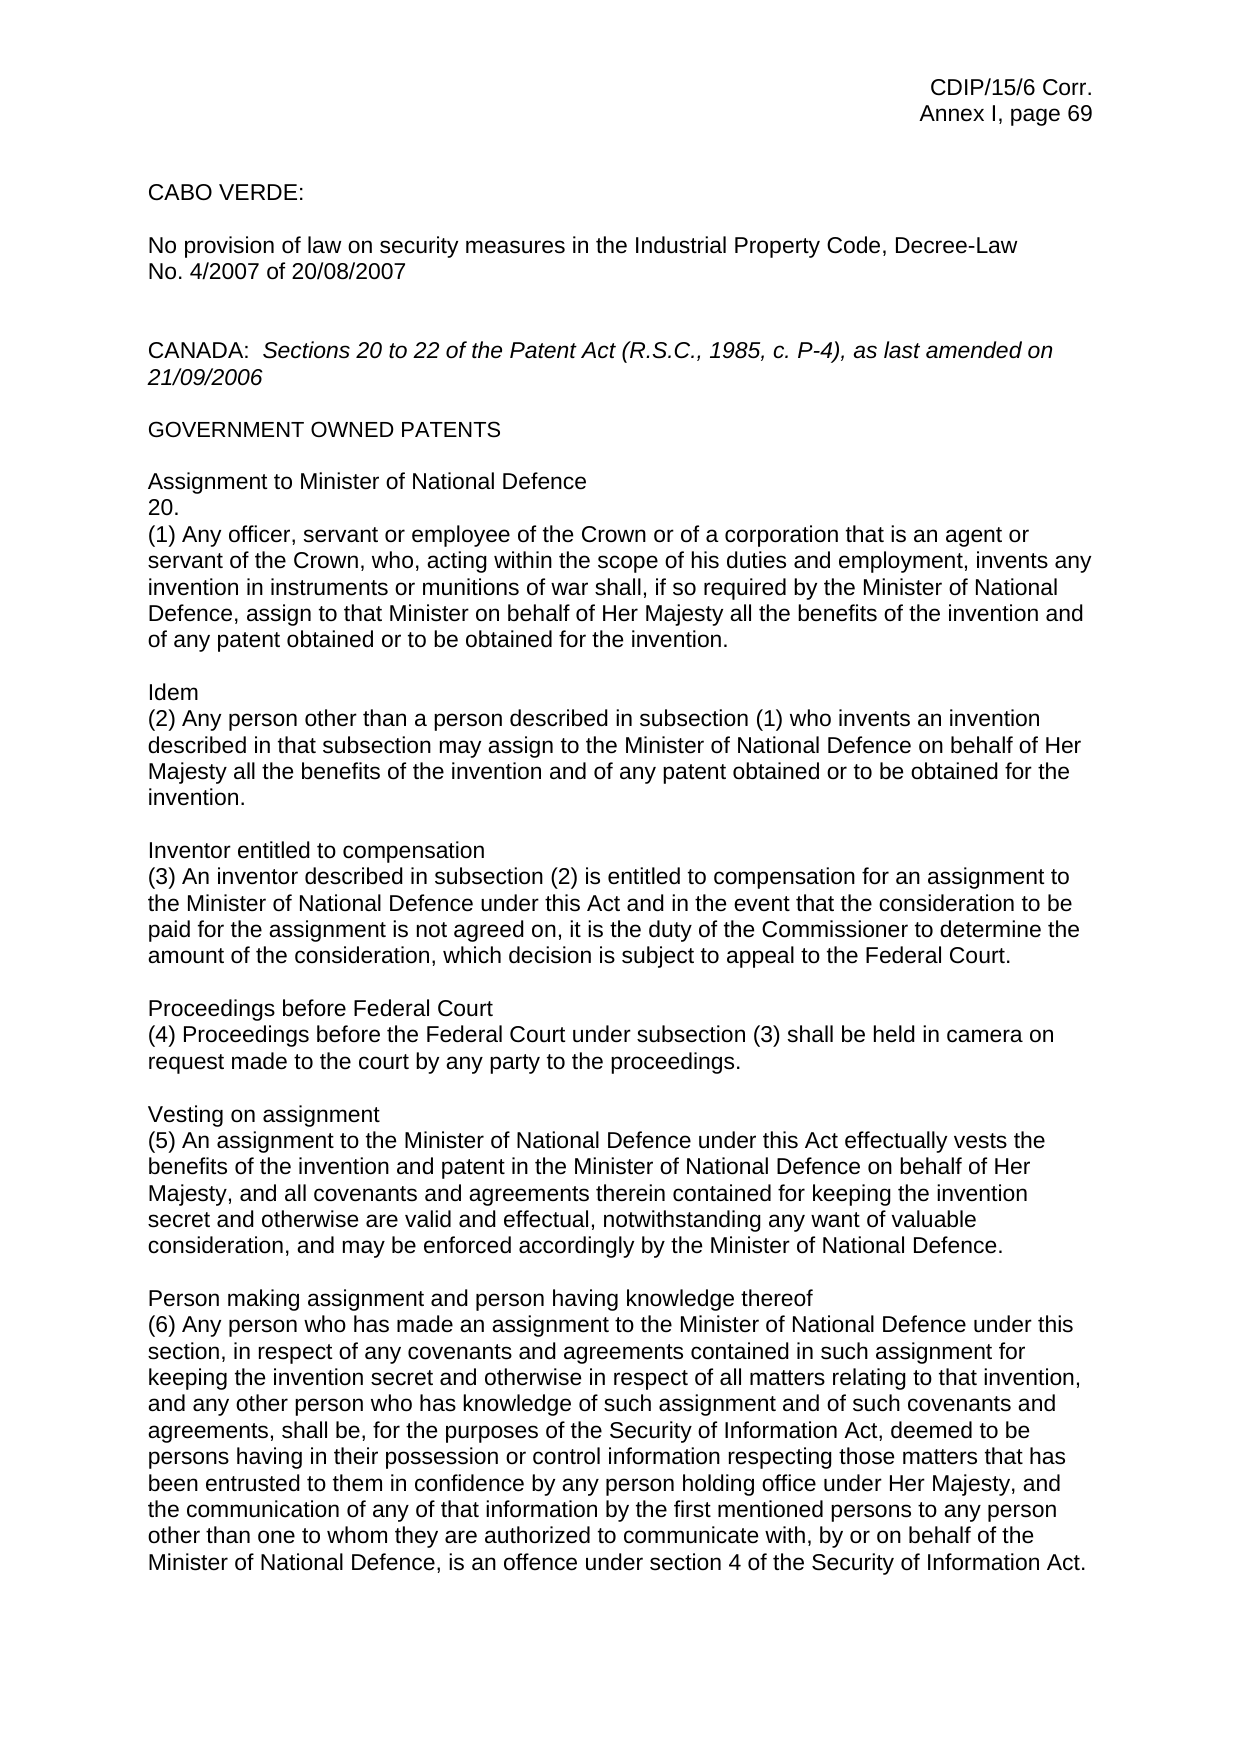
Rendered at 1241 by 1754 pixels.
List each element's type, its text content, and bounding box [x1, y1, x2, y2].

text Vesting on assignment [148, 1101, 1093, 1127]
text (2) Any person other than a person described in subsection (1) who invents an invention described in that subsection may assign to the Minister of National Defence on behalf of Her Majesty all the benefits of the invention and of any patent obtained or to be obtained for the invention. [148, 705, 1093, 811]
text CANADA: Sections 20 to 22 of the Patent Act (R.S.C., 1985, c. P-4), as last amended on 21/09/2006 [148, 337, 1093, 390]
text No provision of law on security measures in the Industrial Property Code, Decree-Law No. 4/2007 of 20/08/2007 [148, 232, 1093, 285]
text (4) Proceedings before the Federal Court under subsection (3) shall be held in camera on request made to the court by any party to the proceedings. [148, 1021, 1093, 1074]
text (6) Any person who has made an assignment to the Minister of National Defence under this section, in respect of any covenants and agreements contained in such assignment for keeping the invention secret and otherwise in respect of all matters relating to that invention, and any other person who has knowledge of such assignment and of such covenants and agreements, shall be, for the purposes of the Security of Information Act, deemed to be persons having in their possession or control information respecting those matters that has been entrusted to them in confidence by any person holding office under Her Majesty, and the communication of any of that information by the first mentioned persons to any person other than one to whom they are authorized to communicate with, by or on behalf of the Minister of National Defence, is an offence under section 4 of the Security of Information Act. [148, 1311, 1093, 1575]
text Person making assignment and person having knowledge thereof [148, 1285, 1093, 1311]
text (1) Any officer, servant or employee of the Crown or of a corporation that is an agent or servant of the Crown, who, acting within the scope of his duties and employment, invents any invention in instruments or munitions of war shall, if so required by the Minister of National Defence, assign to that Minister on behalf of Her Majesty all the benefits of the invention and of any patent obtained or to be obtained for the invention. [148, 521, 1093, 652]
text GOVERNMENT OWNED PATENTS [148, 416, 1093, 442]
text Inventor entitled to compensation [148, 837, 1093, 863]
text (3) An inventor described in subsection (2) is entitled to compensation for an assignment to the Minister of National Defence under this Act and in the event that the consideration to be paid for the assignment is not agreed on, it is the duty of the Commissioner to determine the amount of the consideration, which decision is subject to appeal to the Federal Court. [148, 863, 1093, 969]
text (5) An assignment to the Minister of National Defence under this Act effectually vests the benefits of the invention and patent in the Minister of National Defence on behalf of Her Majesty, and all covenants and agreements therein contained for keeping the invention secret and otherwise are valid and effectual, notwithstanding any want of valuable consideration, and may be enforced accordingly by the Minister of National Defence. [148, 1127, 1093, 1259]
text Idem [148, 679, 1093, 705]
text CABO VERDE: [148, 179, 1093, 206]
text Assignment to Minister of National Defence [148, 468, 1093, 494]
text 20. [148, 494, 1093, 521]
text Proceedings before Federal Court [148, 995, 1093, 1021]
